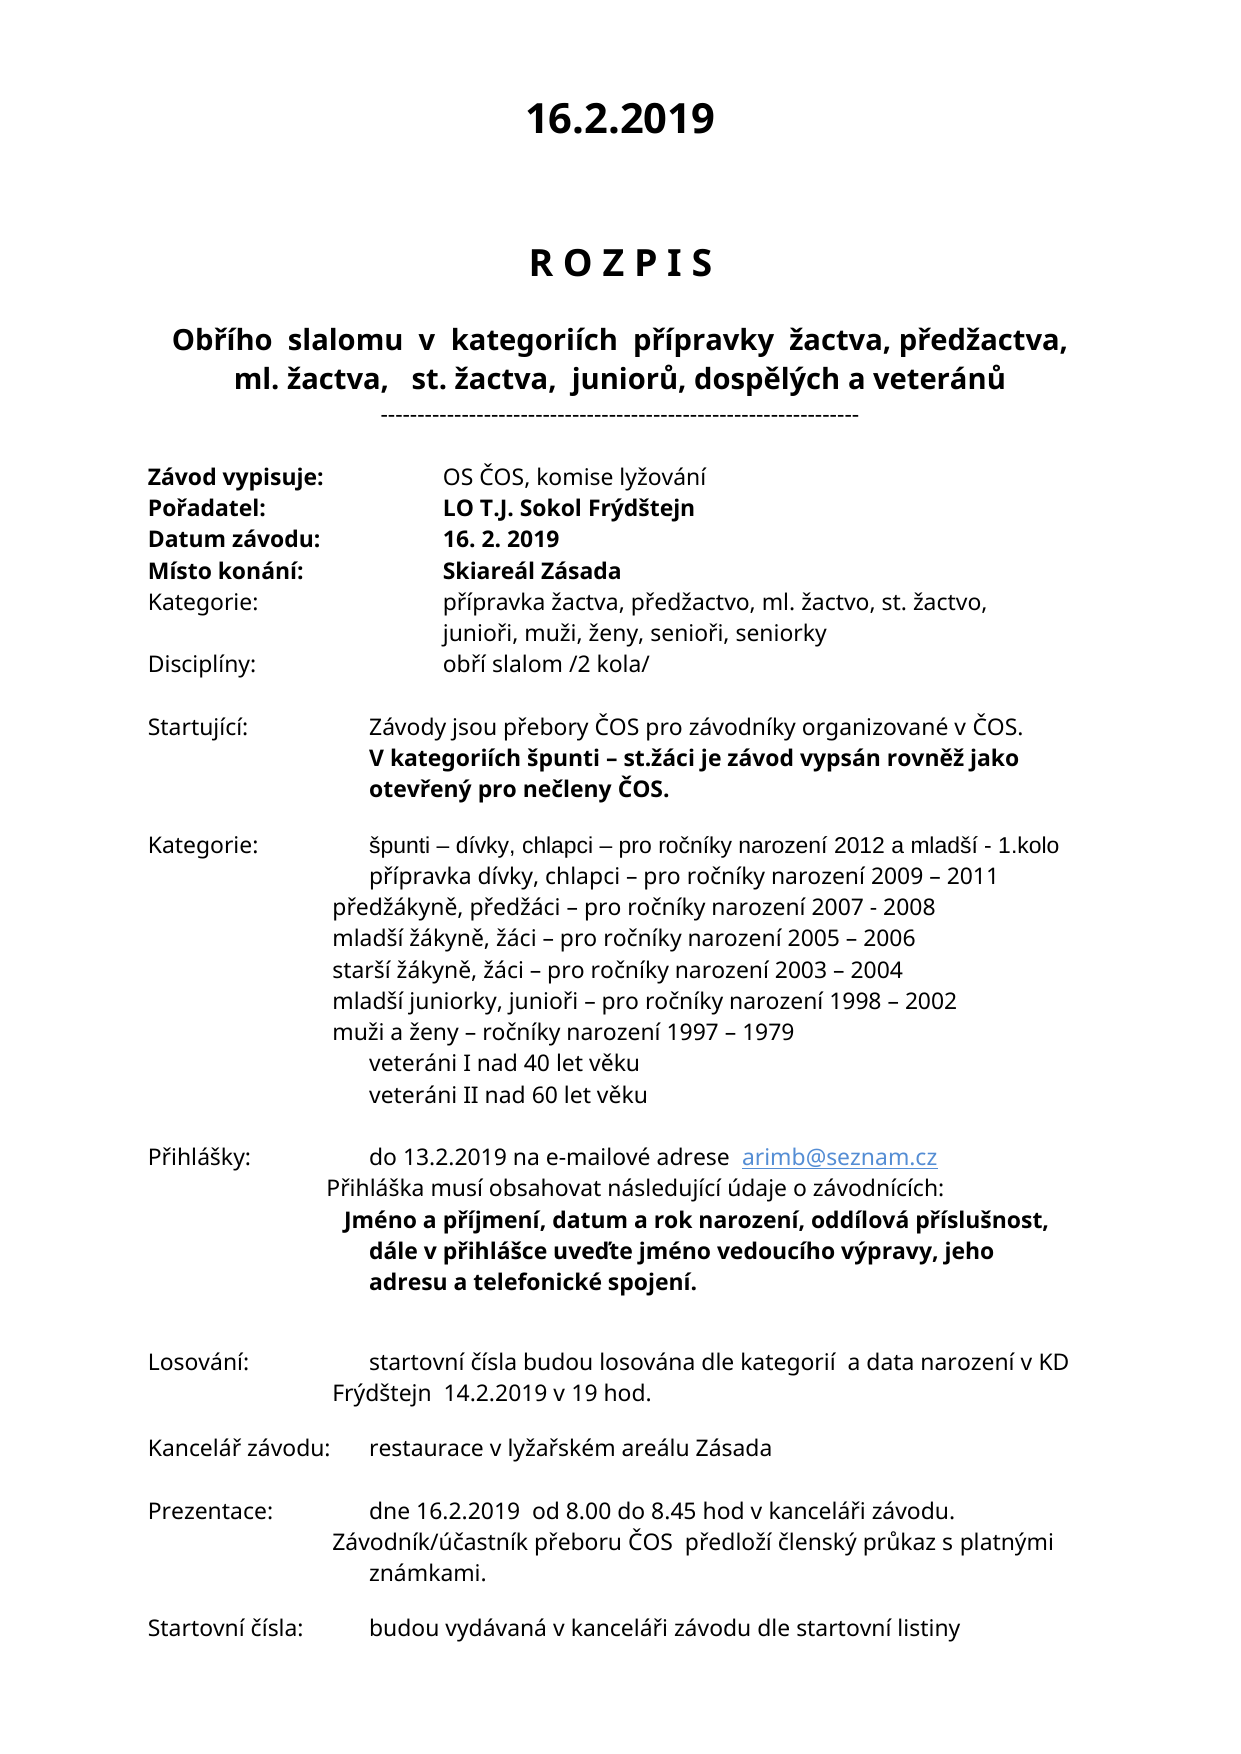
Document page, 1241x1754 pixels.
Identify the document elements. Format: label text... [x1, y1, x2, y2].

text známkami. [148, 1557, 1093, 1588]
text 16.2.2019 [148, 89, 1093, 145]
text adresu a telefonické spojení. [148, 1266, 1093, 1297]
text přípravka dívky, chlapci – pro ročníky narození 2009 – 2011 [148, 860, 1093, 891]
text Kategorie: přípravka žactva, předžactvo, ml. žactvo, st. žactvo, [148, 586, 1093, 617]
text Obřího slalomu v kategoriích přípravky žactva, předžactva, ml. žactva, st. žactva, juniorů, dospělých a veteránů [148, 319, 1093, 398]
text Přihlášky: do 13.2.2019 na e-mailové adrese arimb@seznam.cz [148, 1141, 1093, 1172]
text veteráni II nad 60 let věku [148, 1079, 1093, 1110]
text R O Z P I S [148, 237, 1093, 288]
text Losování: startovní čísla budou losována dle kategorií a data narození v KD [148, 1346, 1093, 1377]
text Jméno a příjmení, datum a rok narození, oddílová příslušnost, [148, 1204, 1093, 1235]
text veteráni I nad 40 let věku [148, 1047, 1093, 1079]
subtitle Datum závodu: 16. 2. 2019 [148, 523, 1093, 554]
text mladší juniorky, junioři – pro ročníky narození 1998 – 2002 [148, 985, 1093, 1016]
text Místo konání: Skiareál Zásada [148, 554, 1093, 586]
subtitle Startující: Závody jsou přebory ČOS pro závodníky organizované v ČOS. [148, 711, 1093, 742]
text dále v přihlášce uveďte jméno vedoucího výpravy, jeho [148, 1235, 1093, 1266]
text ----------------------------------------------------------------- [148, 398, 1093, 429]
text Frýdštejn 14.2.2019 v 19 hod. [148, 1377, 1093, 1408]
subtitle V kategoriích špunti – st.žáci je závod vypsán rovněž jako [148, 742, 1093, 773]
text Kancelář závodu: restaurace v lyžařském areálu Zásada [148, 1432, 1093, 1463]
subtitle Pořadatel: LO T.J. Sokol Frýdštejn [148, 492, 1093, 523]
text muži a ženy – ročníky narození 1997 – 1979 [148, 1016, 1093, 1047]
text junioři, muži, ženy, senioři, seniorky [148, 617, 1093, 648]
text předžákyně, předžáci – pro ročníky narození 2007 - 2008 [148, 891, 1093, 922]
text Závodník/účastník přeboru ČOS předloží členský průkaz s platnými [148, 1526, 1093, 1557]
text Přihláška musí obsahovat následující údaje o závodnících: [148, 1172, 1093, 1204]
text Startovní čísla: budou vydávaná v kanceláři závodu dle startovní listiny [148, 1612, 1093, 1644]
text mladší žákyně, žáci – pro ročníky narození 2005 – 2006 [148, 922, 1093, 954]
subtitle otevřený pro nečleny ČOS. [148, 773, 1093, 804]
text Disciplíny: obří slalom /2 kola/ [148, 648, 1093, 679]
text starší žákyně, žáci – pro ročníky narození 2003 – 2004 [148, 954, 1093, 985]
text Kategorie: špunti – dívky, chlapci – pro ročníky narození 2012 a mladší - 1.kolo [148, 829, 1093, 860]
text Prezentace: dne 16.2.2019 od 8.00 do 8.45 hod v kanceláři závodu. [148, 1494, 1093, 1526]
text Závod vypisuje: OS ČOS, komise lyžování [148, 461, 1093, 492]
